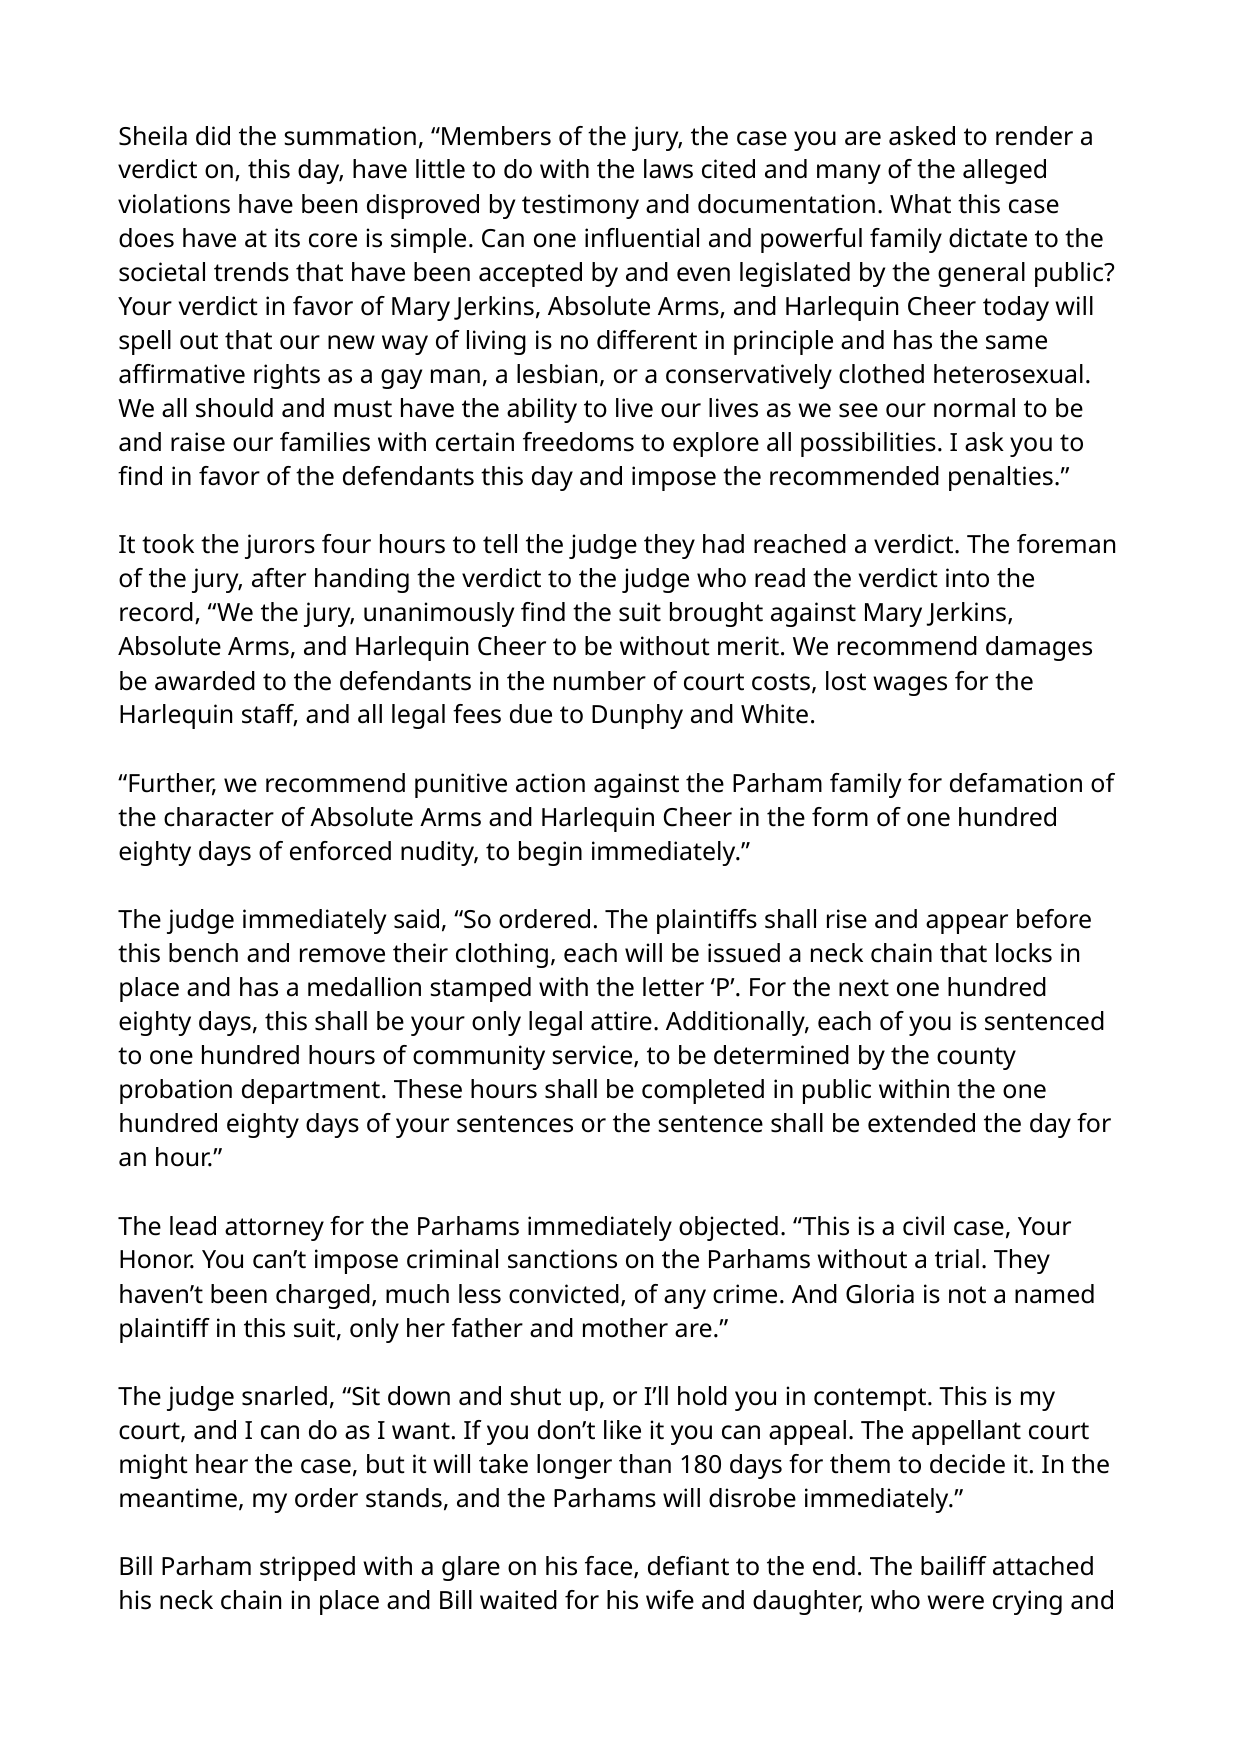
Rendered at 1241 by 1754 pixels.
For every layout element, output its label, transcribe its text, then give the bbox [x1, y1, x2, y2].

text It took the jurors four hours to tell the judge they had reached a verdict. The foreman of the jury, after handing the verdict to the judge who read the verdict into the record, “We the jury, unanimously find the suit brought against Mary Jerkins, Absolute Arms, and Harlequin Cheer to be without merit. We recommend damages be awarded to the defendants in the number of court costs, lost wages for the Harlequin staff, and all legal fees due to Dunphy and White. [118, 527, 1122, 731]
text The lead attorney for the Parhams immediately objected. “This is a civil case, Your Honor. You can’t impose criminal sanctions on the Parhams without a trial. They haven’t been charged, much less convicted, of any crime. And Gloria is not a named plaintiff in this suit, only her father and mother are.” [118, 1208, 1122, 1344]
text Sheila did the summation, “Members of the jury, the case you are asked to render a verdict on, this day, have little to do with the laws cited and many of the alleged violations have been disproved by testimony and documentation. What this case does have at its core is simple. Can one influential and powerful family dictate to the societal trends that have been accepted by and even legislated by the general public? Your verdict in favor of Mary Jerkins, Absolute Arms, and Harlequin Cheer today will spell out that our new way of living is no different in principle and has the same affirmative rights as a gay man, a lesbian, or a conservatively clothed heterosexual. We all should and must have the ability to live our lives as we see our normal to be and raise our families with certain freedoms to explore all possibilities. I ask you to find in favor of the defendants this day and impose the recommended penalties.” [118, 118, 1122, 493]
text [118, 1549, 1122, 1617]
text The judge immediately said, “So ordered. The plaintiffs shall rise and appear before this bench and remove their clothing, each will be issued a neck chain that locks in place and has a medallion stamped with the letter ‘P’. For the next one hundred eighty days, this shall be your only legal attire. Additionally, each of you is sentenced to one hundred hours of community service, to be determined by the county probation department. These hours shall be completed in public within the one hundred eighty days of your sentences or the sentence shall be extended the day for an hour.” [118, 902, 1122, 1174]
text The judge snarled, “Sit down and shut up, or I’ll hold you in contempt. This is my court, and I can do as I want. If you don’t like it you can appeal. The appellant court might hear the case, but it will take longer than 180 days for them to decide it. In the meantime, my order stands, and the Parhams will disrobe immediately.” [118, 1378, 1122, 1515]
text “Further, we recommend punitive action against the Parham family for defamation of the character of Absolute Arms and Harlequin Cheer in the form of one hundred eighty days of enforced nudity, to begin immediately.” [118, 765, 1122, 867]
